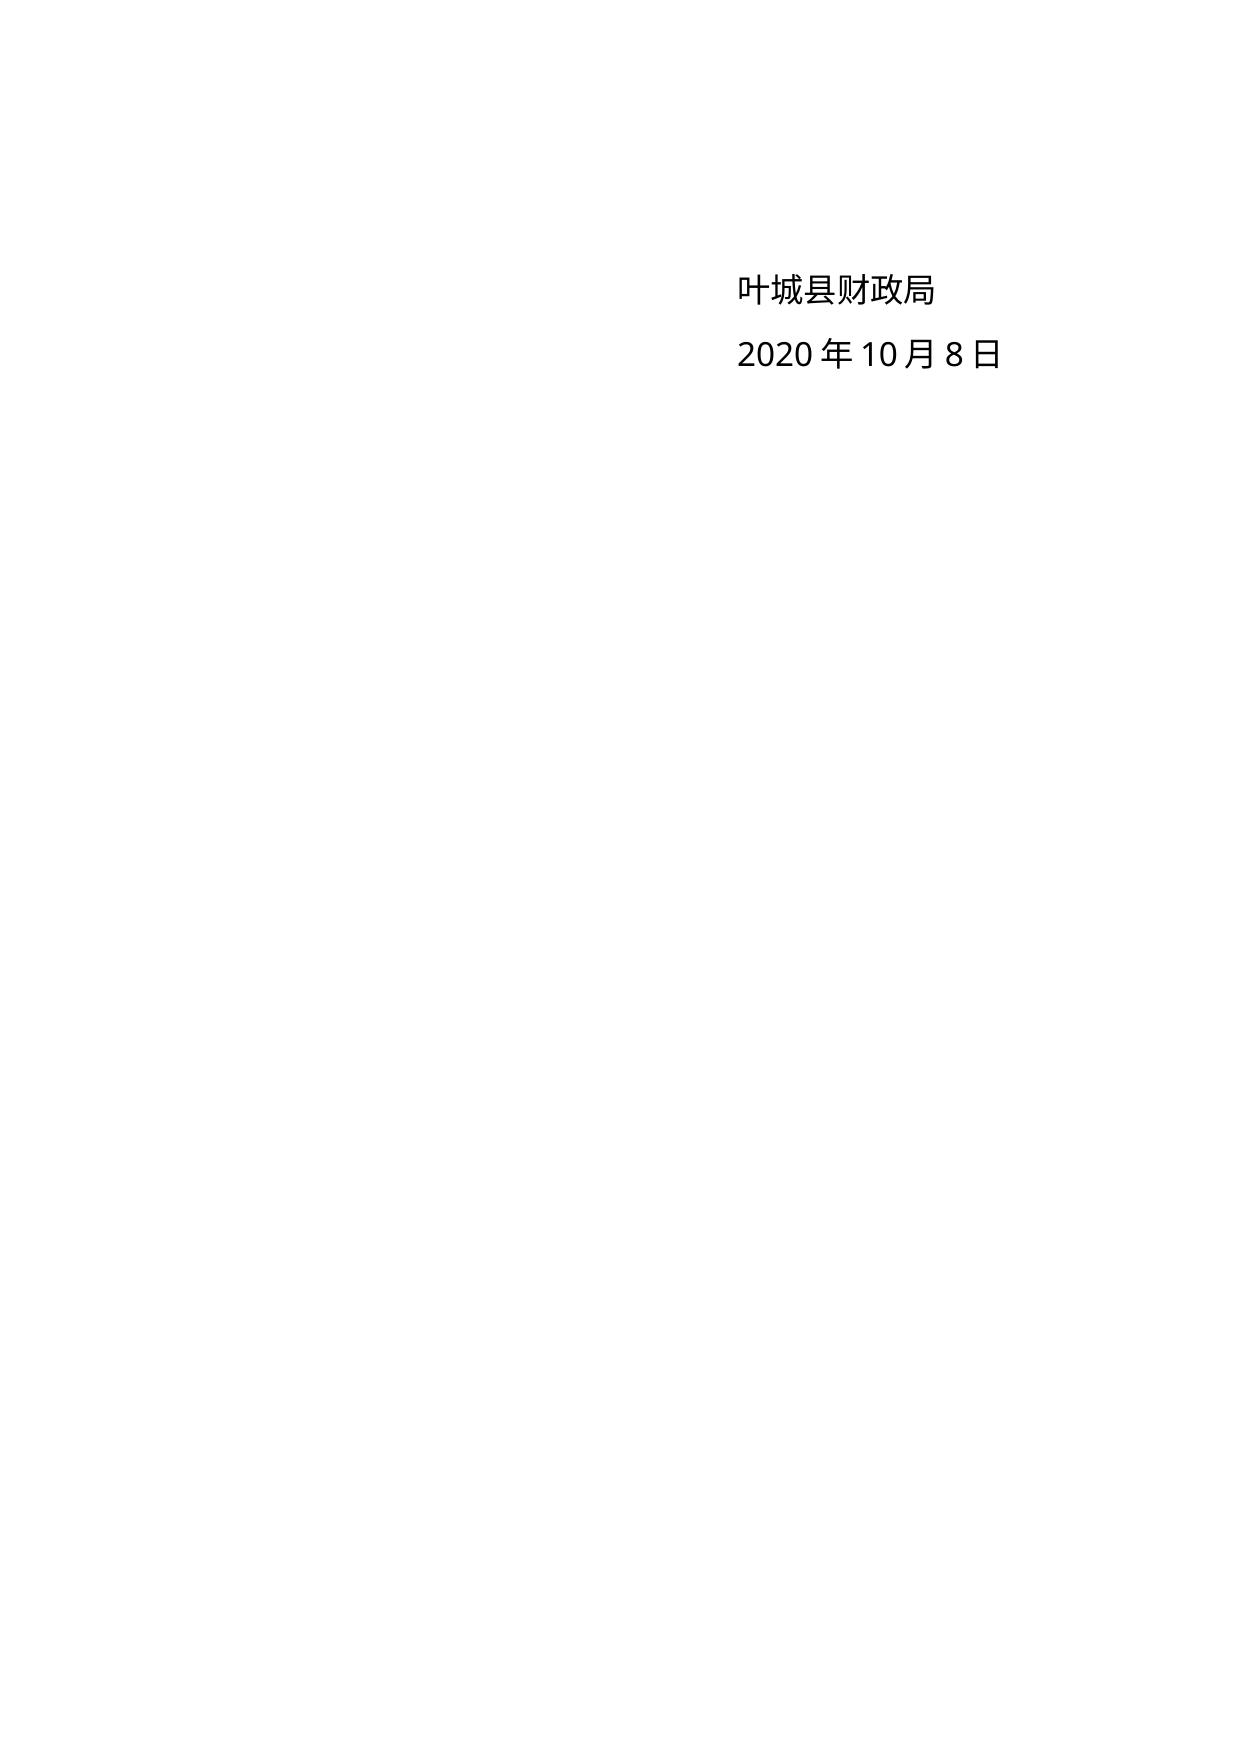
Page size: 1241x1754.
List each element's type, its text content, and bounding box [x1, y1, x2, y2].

text 叶城县财政局 [153, 255, 1087, 320]
text 2020年10月8日 [153, 320, 1087, 385]
